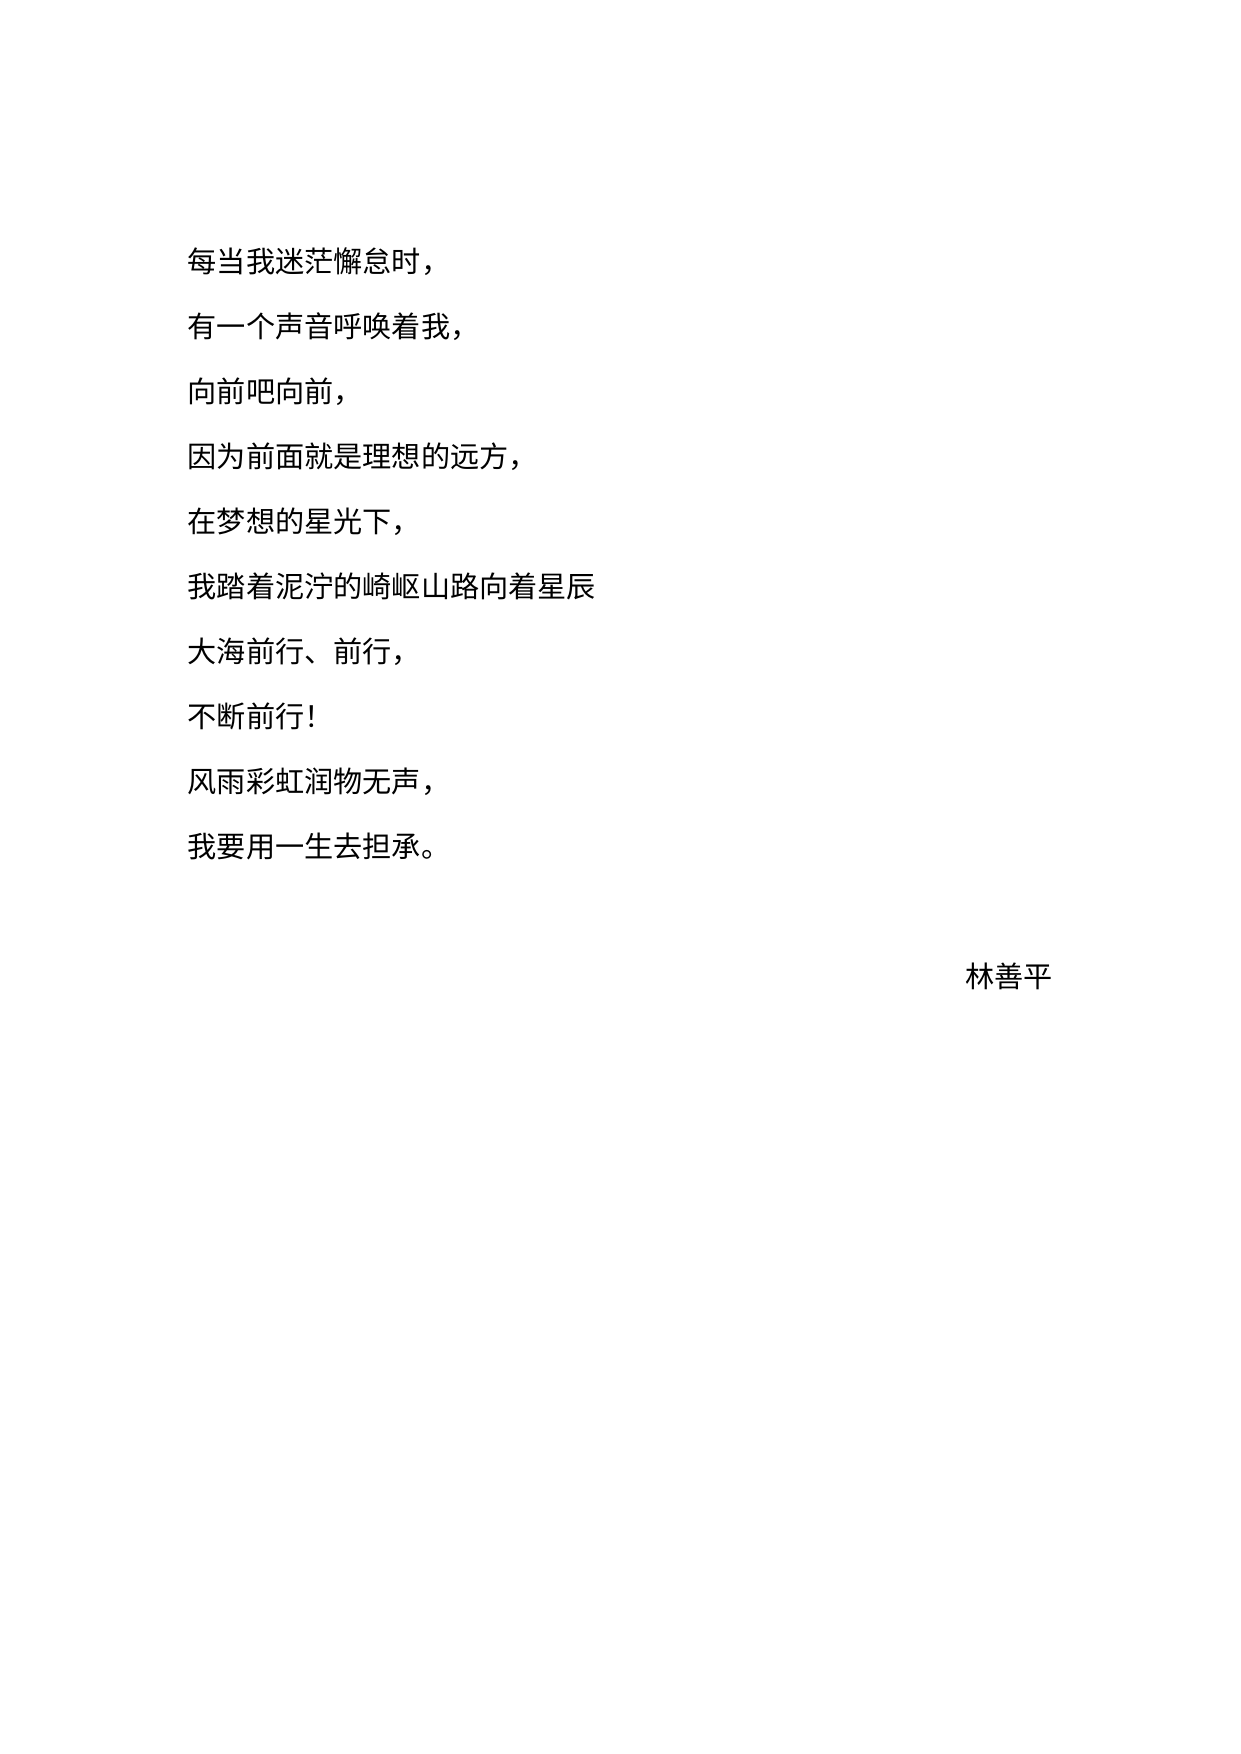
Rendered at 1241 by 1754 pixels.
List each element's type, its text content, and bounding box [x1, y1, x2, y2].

text 我踏着泥泞的崎岖山路向着星辰 [187, 552, 1053, 617]
text 不断前行！ [187, 682, 1053, 747]
text 在梦想的星光下， [187, 487, 1053, 552]
text 每当我迷茫懈怠时， [187, 227, 1053, 292]
text 林善平 [187, 942, 1053, 1007]
text 我要用一生去担承。 [187, 812, 1053, 877]
text 因为前面就是理想的远方， [187, 422, 1053, 487]
text 大海前行、前行， [187, 617, 1053, 682]
text 向前吧向前， [187, 357, 1053, 422]
text 风雨彩虹润物无声， [187, 747, 1053, 812]
text 有一个声音呼唤着我， [187, 292, 1053, 357]
